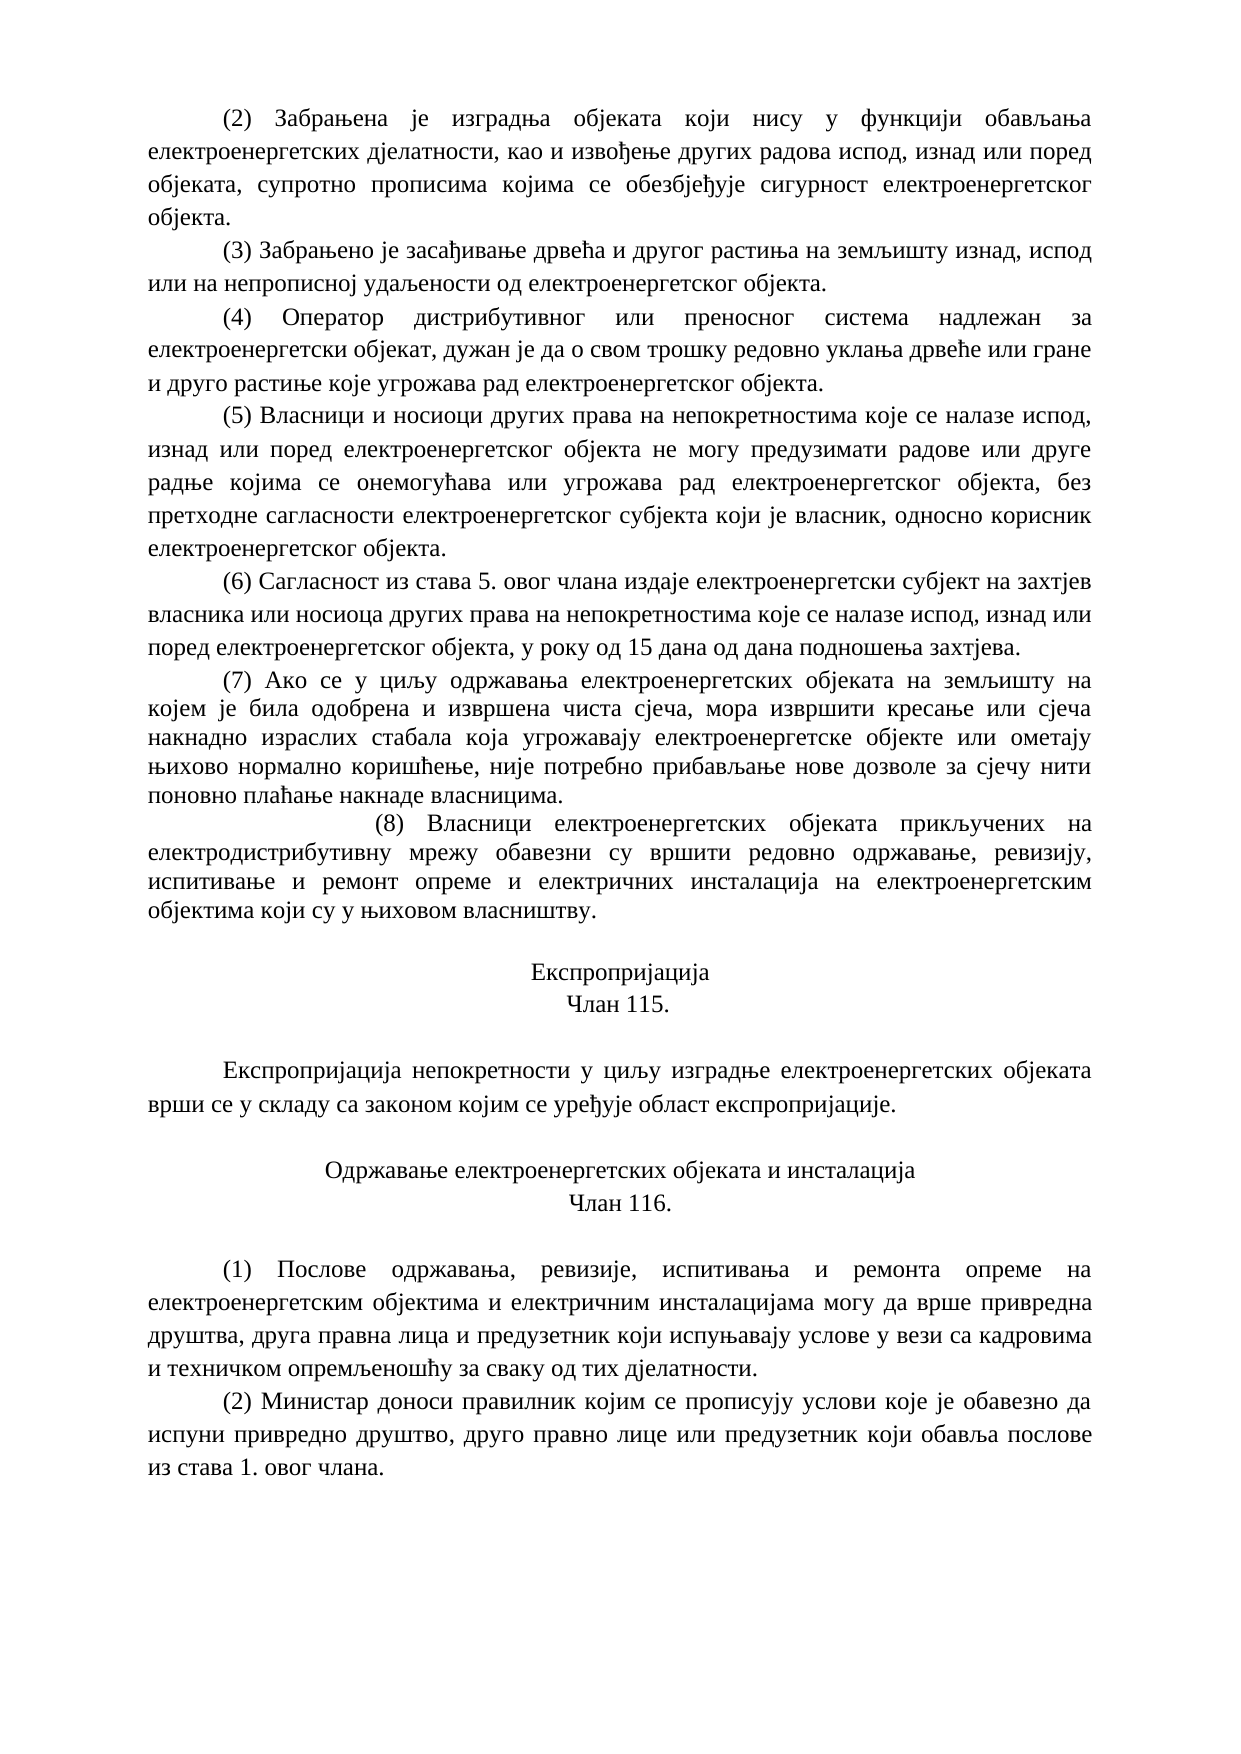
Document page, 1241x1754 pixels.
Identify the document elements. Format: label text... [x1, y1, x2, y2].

text (6) Сагласност из става 5. овог члана издаје електроенергетски субјект на захтјев власника или носиоца других права на непокретностима које се налазе испод, изнад или поред електроенергетског објекта, у року од 15 дана од дана подношења захтјева. [148, 566, 1093, 661]
text (5) Власници и носиоци других права на непокретностима које се налазе испод, изнад или поред електроенергетског објекта не могу предузимати радове или друге радње којима се онемогућава или угрожава рад електроенергетског објекта, без претходне сагласности електроенергетског субјекта који је власник, односно корисник електроенергетског објекта. [148, 401, 1093, 561]
text Експропријација [148, 957, 1093, 985]
text Члан 116. [148, 1188, 1093, 1216]
text Експропријација непокретности у циљу изградње електроенергетских објеката врши се у складу са законом којим се уређује област експропријације. [148, 1056, 1093, 1117]
text Члан 115. [448, 989, 1093, 1018]
text (2) Министар доноси правилник којим се прописују услови које је обавезно да испуни привредно друштво, друго правно лице или предузетник који обавља послове из става 1. овог члана. [148, 1386, 1093, 1481]
text (4) Оператор дистрибутивног или преносног система надлежан за електроенергетски објекат, дужан је да о свом трошку редовно уклања дрвеће или гране и друго растиње које угрожава рад електроенергетског објекта. [148, 302, 1093, 396]
text Одржавање електроенергетских објеката и инсталација [148, 1155, 1093, 1183]
text (2) Забрањена је изградња објеката који нису у функцији обављања електроенергетских дјелатности, као и извођење других радова испод, изнад или поред објеката, супротно прописима којима се обезбјеђује сигурност електроенергетског објекта. [148, 103, 1093, 231]
text (1) Послове одржавања, ревизије, испитивања и ремонта опреме на електроенергетским објектима и електричним инсталацијама могу да врше привредна друштва, друга правна лица и предузетник који испуњавају услове у вези са кадровима и техничком опремљеношћу за сваку од тих дјелатности. [148, 1254, 1093, 1382]
text (7) Ако се у циљу одржавања електроенергетских објеката на земљишту на којем је била одобрена и извршена чиста сјеча, мора извршити кресање или сјеча накнадно израслих стабала која угрожавају електроенергетске објекте или ометају њихово нормално коришћење, није потребно прибављање нове дозволе за сјечу нити поновно плаћање накнаде власницима. [148, 665, 1093, 808]
text (3) Забрањено је засађивање дрвећа и другог растиња на земљишту изнад, испод или на непрописној удаљености од електроенергетског објекта. [148, 236, 1093, 297]
text (8) Власници електроенергетских објеката прикључених на електродистрибутивну мрежу обавезни су вршити редовно одржавање, ревизију, испитивање и ремонт опреме и електричних инсталација на електроенергетским објектима који су у њиховом власништву. [148, 808, 1093, 923]
